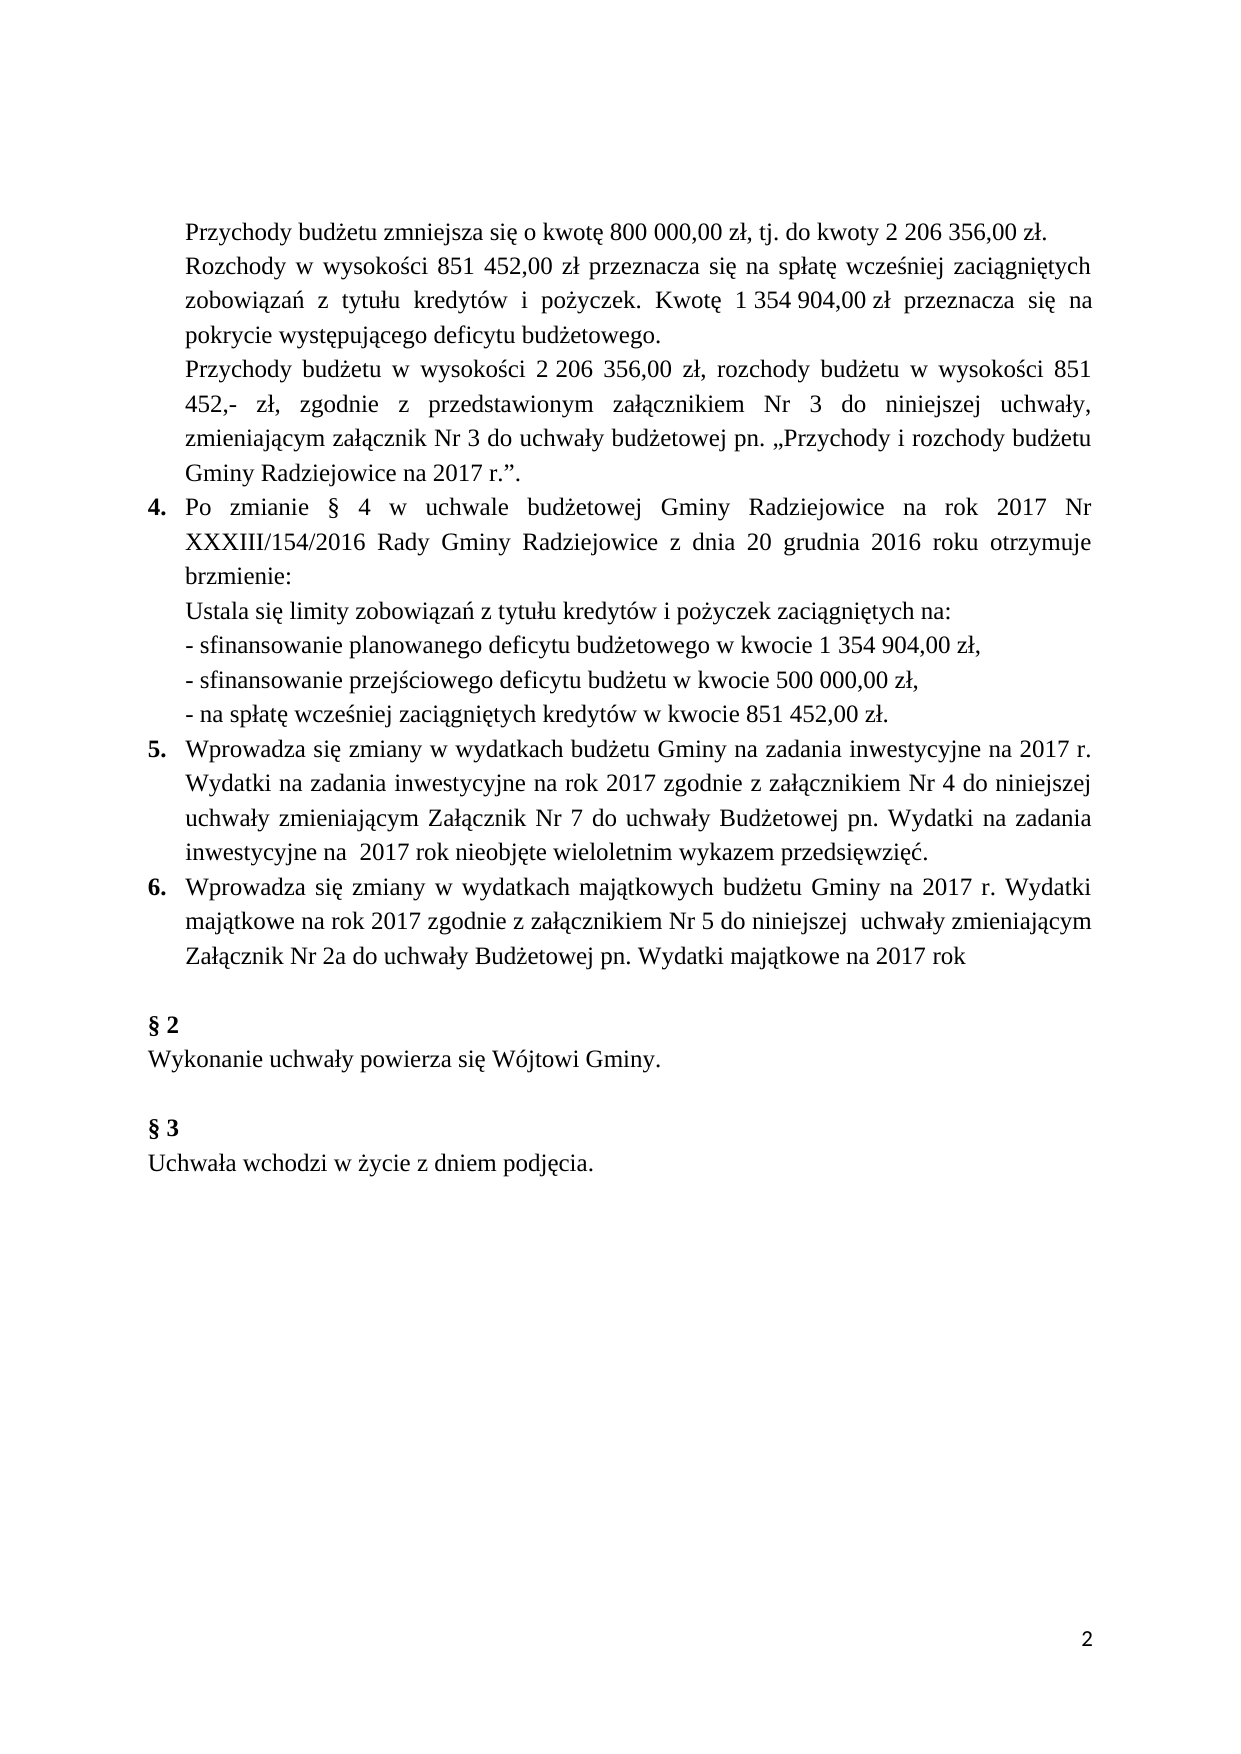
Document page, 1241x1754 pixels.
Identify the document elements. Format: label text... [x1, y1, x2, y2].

list Wprowadza się zmiany w wydatkach majątkowych budżetu Gminy na 2017 r. Wydatki majątkowe na rok 2017 zgodnie z załącznikiem Nr 5 do niniejszej uchwały zmieniającym Załącznik Nr 2a do uchwały Budżetowej pn. Wydatki majątkowe na 2017 rok [148, 872, 1092, 969]
text - sfinansowanie przejściowego deficytu budżetu w kwocie 500 000,00 zł, [185, 665, 1092, 694]
text Uchwała wchodzi w życie z dniem podjęcia. [148, 1148, 1092, 1176]
text Przychody budżetu w wysokości 2 206 356,00 zł, rozchody budżetu w wysokości 851 452,- zł, zgodnie z przedstawionym załącznikiem Nr 3 do niniejszej uchwały, zmieniającym załącznik Nr 3 do uchwały budżetowej pn. „Przychody i rozchody budżetu Gminy Radziejowice na 2017 r.”. [185, 354, 1092, 487]
text Wykonanie uchwały powierza się Wójtowi Gminy. [148, 1044, 1092, 1073]
text Przychody budżetu zmniejsza się o kwotę 800 000,00 zł, tj. do kwoty 2 206 356,00 zł. [185, 217, 1092, 245]
list Po zmianie § 4 w uchwale budżetowej Gminy Radziejowice na rok 2017 Nr XXXIII/154/2016 Rady Gminy Radziejowice z dnia 20 grudnia 2016 roku otrzymuje brzmienie: [148, 492, 1092, 590]
text § 2 [148, 1010, 1092, 1038]
text Ustala się limity zobowiązań z tytułu kredytów i pożyczek zaciągniętych na: [185, 596, 1092, 625]
text Rozchody w wysokości 851 452,00 zł przeznacza się na spłatę wcześniej zaciągniętych zobowiązań z tytułu kredytów i pożyczek. Kwotę 1 354 904,00 zł przeznacza się na pokrycie występującego deficytu budżetowego. [185, 251, 1092, 349]
list Wprowadza się zmiany w wydatkach budżetu Gminy na zadania inwestycyjne na 2017 r. Wydatki na zadania inwestycyjne na rok 2017 zgodnie z załącznikiem Nr 4 do niniejszej uchwały zmieniającym Załącznik Nr 7 do uchwały Budżetowej pn. Wydatki na zadania inwestycyjne na 2017 rok nieobjęte wieloletnim wykazem przedsięwzięć. [148, 734, 1092, 866]
text - sfinansowanie planowanego deficytu budżetowego w kwocie 1 354 904,00 zł, [185, 630, 1092, 659]
text § 3 [148, 1113, 1092, 1142]
text - na spłatę wcześniej zaciągniętych kredytów w kwocie 851 452,00 zł. [185, 699, 1092, 728]
